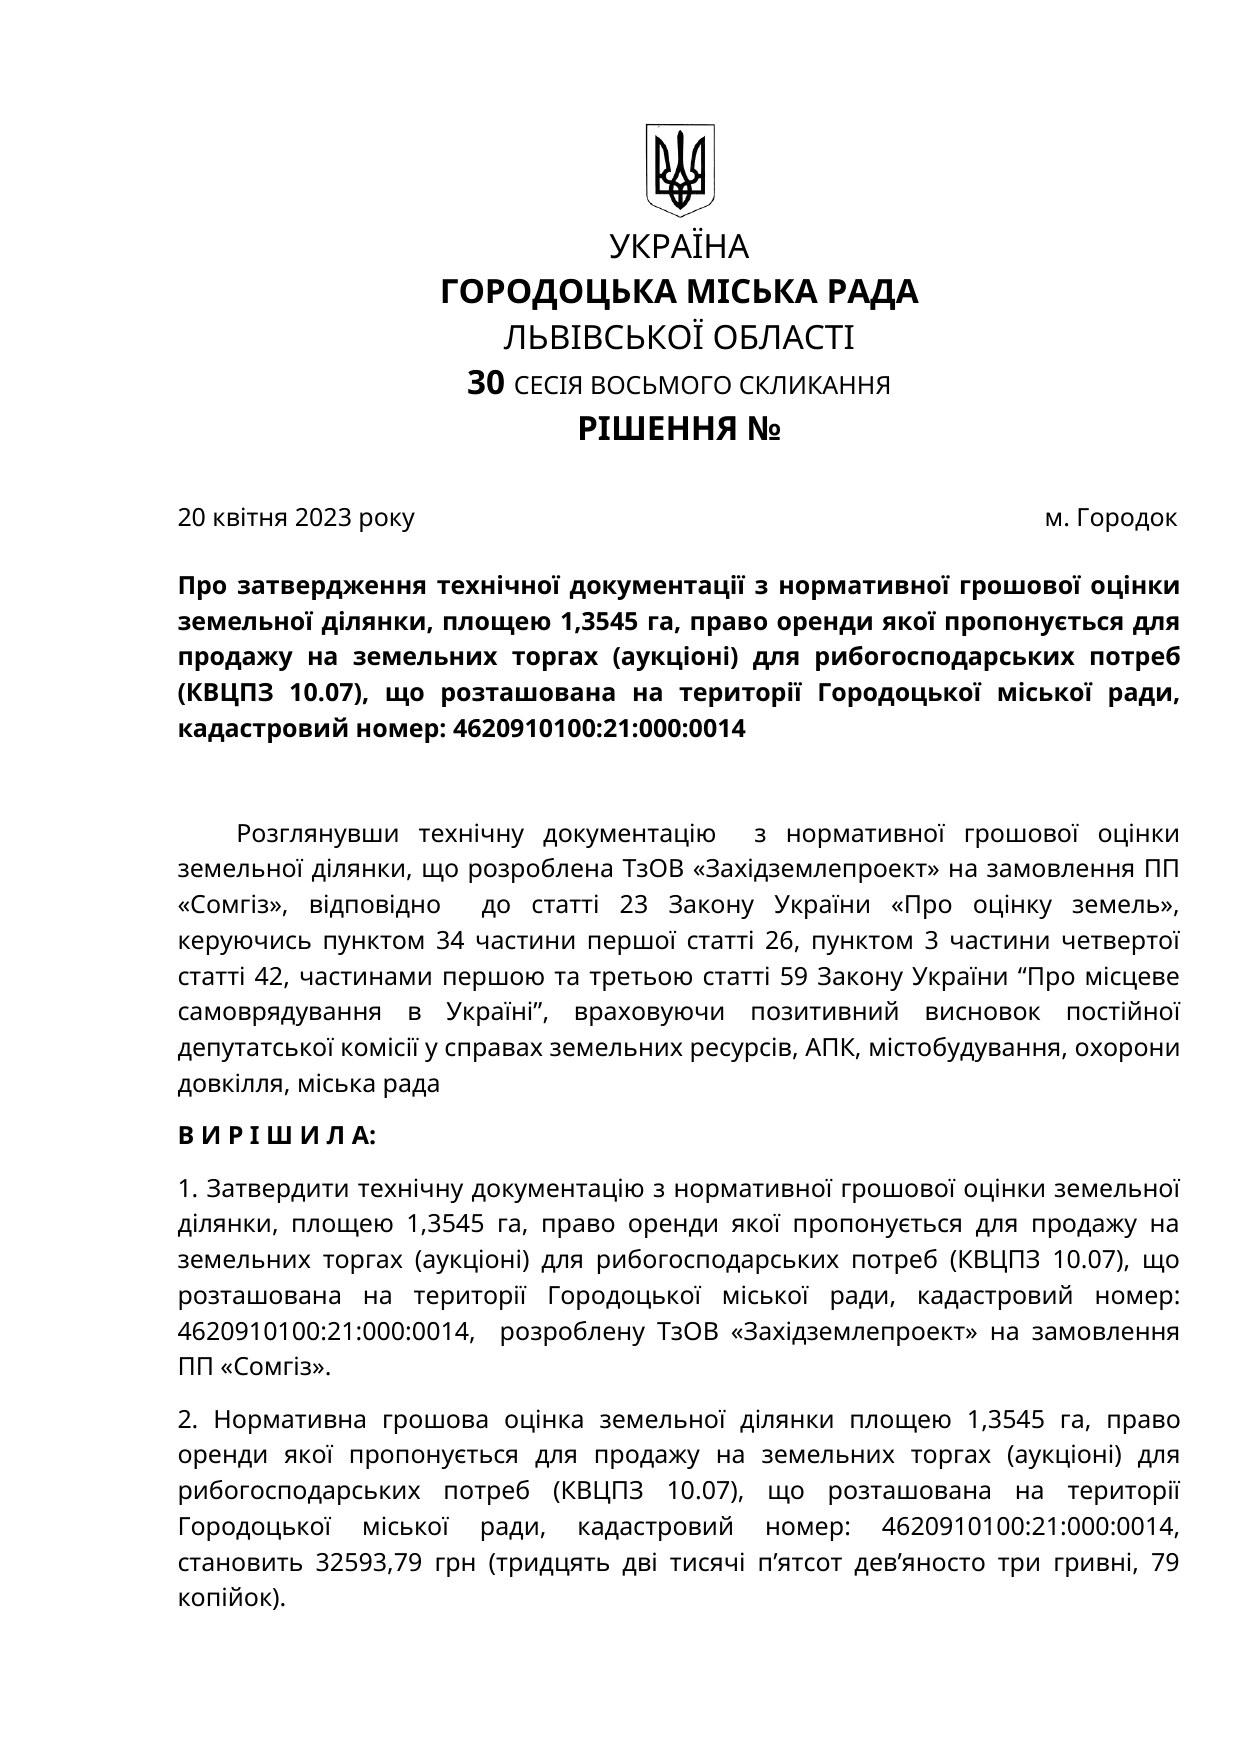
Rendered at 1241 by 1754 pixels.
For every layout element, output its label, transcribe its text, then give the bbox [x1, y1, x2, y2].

text 30 сесія восьмого скликання [177, 359, 1181, 404]
text 20 квітня 2023 року м. Городок [177, 499, 1181, 533]
text 2. Нормативна грошова оцінка земельної ділянки площею 1,3545 га, право оренди якої пропонується для продажу на земельних торгах (аукціоні) для рибогосподарських потреб (КВЦПЗ 10.07), що розташована на території Городоцької міської ради, кадастровий номер: 4620910100:21:000:0014, становить 32593,79 грн (тридцять дві тисячі п’ятсот дев’яносто три гривні, 79 копійок). [177, 1401, 1181, 1614]
text В И Р І Ш И Л А: [177, 1118, 1181, 1152]
text ГОРОДОЦЬКА МІСЬКА РАДА [177, 268, 1181, 313]
text РІШЕННЯ № [177, 404, 1181, 450]
text УКРАЇНА [177, 223, 1181, 268]
text Про затвердження технічної документації з нормативної грошової оцінки земельної ділянки, площею 1,3545 га, право оренди якої пропонується для продажу на земельних торгах (аукціоні) для рибогосподарських потреб (КВЦПЗ 10.07), що розташована на території Городоцької міської ради, кадастровий номер: 4620910100:21:000:0014 [177, 568, 1181, 744]
text 1. Затвердити технічну документацію з нормативної грошової оцінки земельної ділянки, площею 1,3545 га, право оренди якої пропонується для продажу на земельних торгах (аукціоні) для рибогосподарських потреб (КВЦПЗ 10.07), що розташована на території Городоцької міської ради, кадастровий номер: 4620910100:21:000:0014, розроблену ТзОВ «Західземлепроект» на замовлення ПП «Сомгіз». [177, 1170, 1181, 1383]
picture [633, 118, 726, 222]
text Розглянувши технічну документацію з нормативної грошової оцінки земельної ділянки, що розроблена ТзОВ «Західземлепроект» на замовлення ПП «Сомгіз», відповідно до статті 23 Закону України «Про оцінку земель», керуючись пунктом 34 частини першої статті 26, пунктом 3 частини четвертої статті 42, частинами першою та третьою статті 59 Закону України “Про місцеве самоврядування в Україні”, враховуючи позитивний висновок постійної депутатської комісії у справах земельних ресурсів, АПК, містобудування, охорони довкілля, міська рада [177, 815, 1181, 1099]
text ЛЬВІВСЬКОЇ ОБЛАСТІ [177, 313, 1181, 359]
